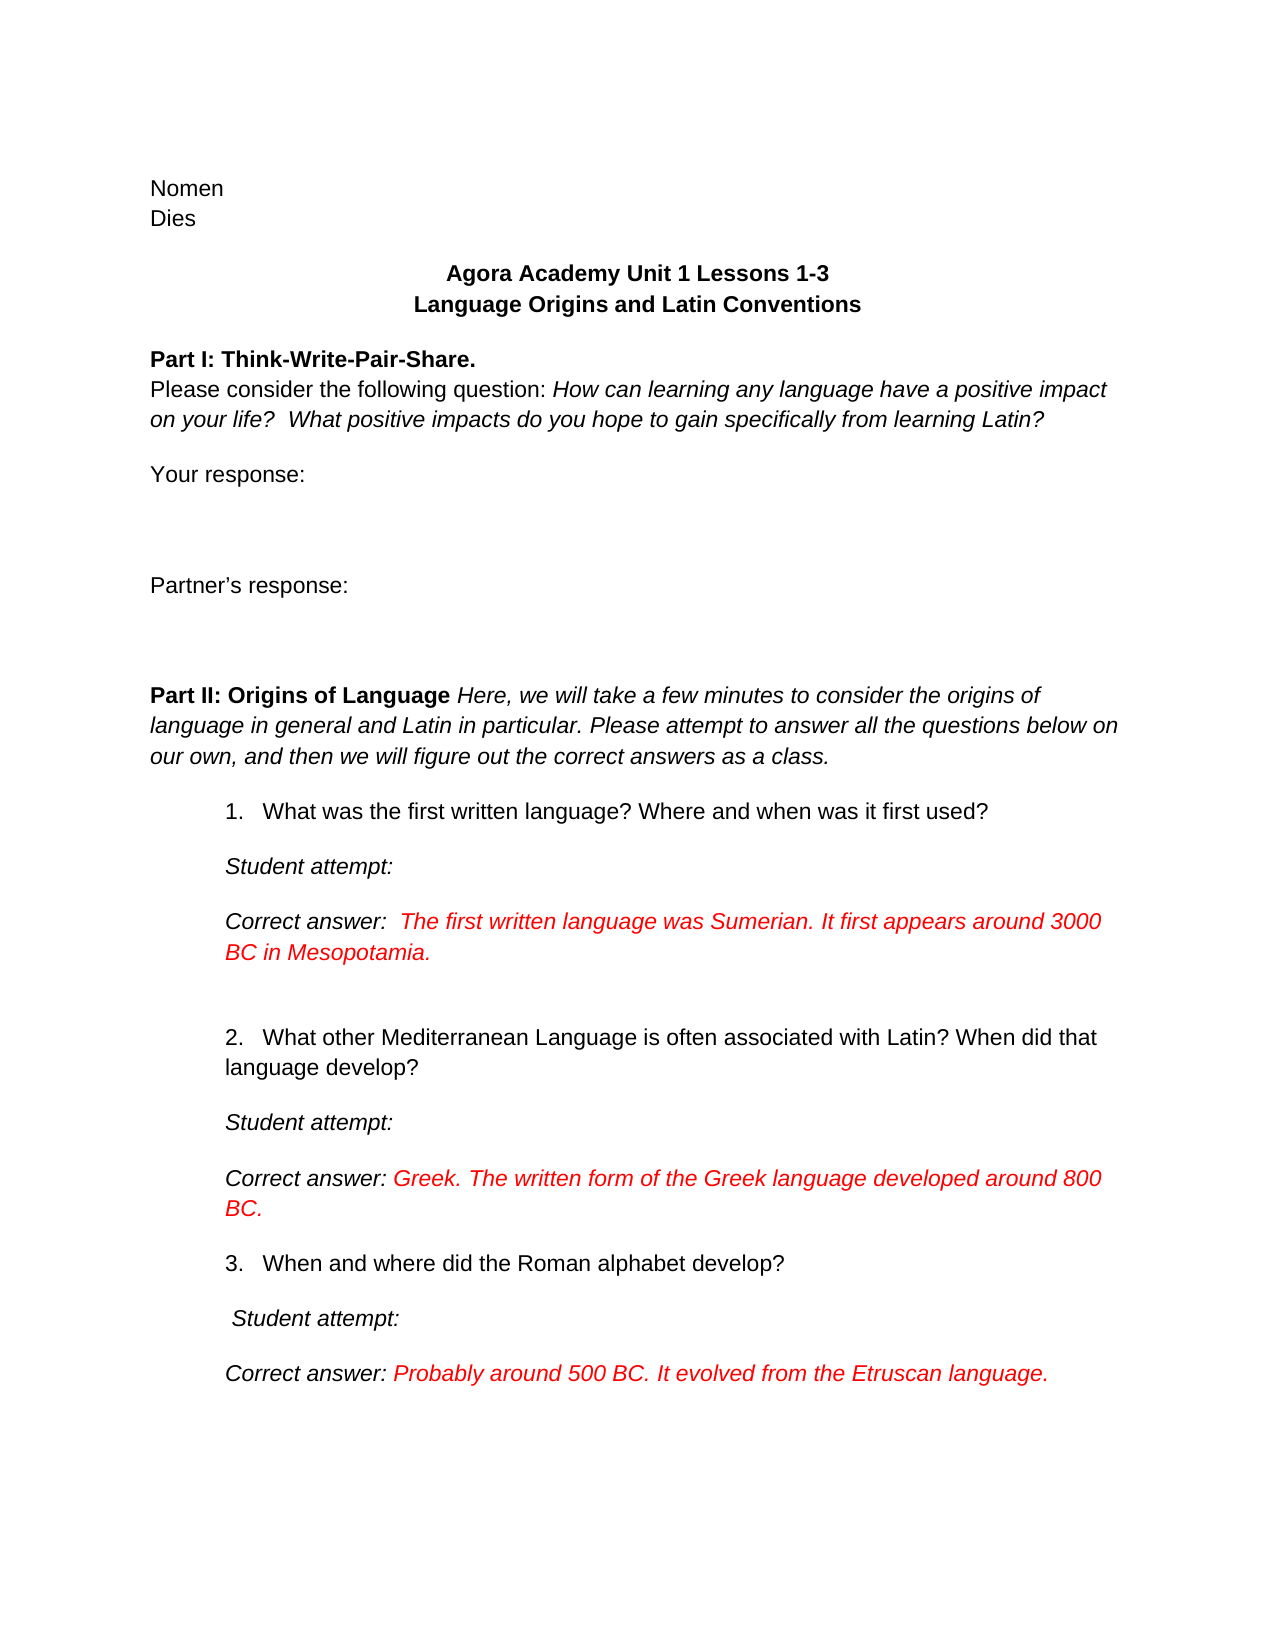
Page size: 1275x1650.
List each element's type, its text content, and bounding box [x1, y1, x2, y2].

text Part I: Think-Write-Pair-Share. Please consider the following question: How can learning any language have a positive impact on your life? What positive impacts do you hope to gain specifically from learning Latin? [150, 346, 1125, 433]
text Nomen Dies [150, 175, 1125, 232]
text Your response: [150, 461, 1125, 488]
text Partner’s response: [150, 572, 1125, 598]
text 3. When and where did the Roman alphabet develop? [225, 1250, 1125, 1276]
text Correct answer: Probably around 500 BC. It evolved from the Etruscan language. [225, 1360, 1125, 1387]
text 1. What was the first written language? Where and when was it first used? [225, 798, 1125, 824]
text Part II: Origins of Language Here, we will take a few minutes to consider the origins of language in general and Latin in particular. Please attempt to answer all the questions below on our own, and then we will figure out the correct answers as a class. [150, 682, 1125, 769]
text Agora Academy Unit 1 Lessons 1-3 Language Origins and Latin Conventions [150, 260, 1125, 317]
text Correct answer: The first written language was Sumerian. It first appears around 3000 BC in Mesopotamia. [225, 908, 1125, 995]
text 2. What other Mediterranean Language is often associated with Latin? When did that language develop? [225, 1024, 1125, 1081]
text Correct answer: Greek. The written form of the Greek language developed around 800 BC. [225, 1164, 1125, 1221]
text Student attempt: [225, 1109, 1125, 1136]
text Student attempt: [225, 853, 1125, 879]
text Student attempt: [225, 1305, 1125, 1332]
